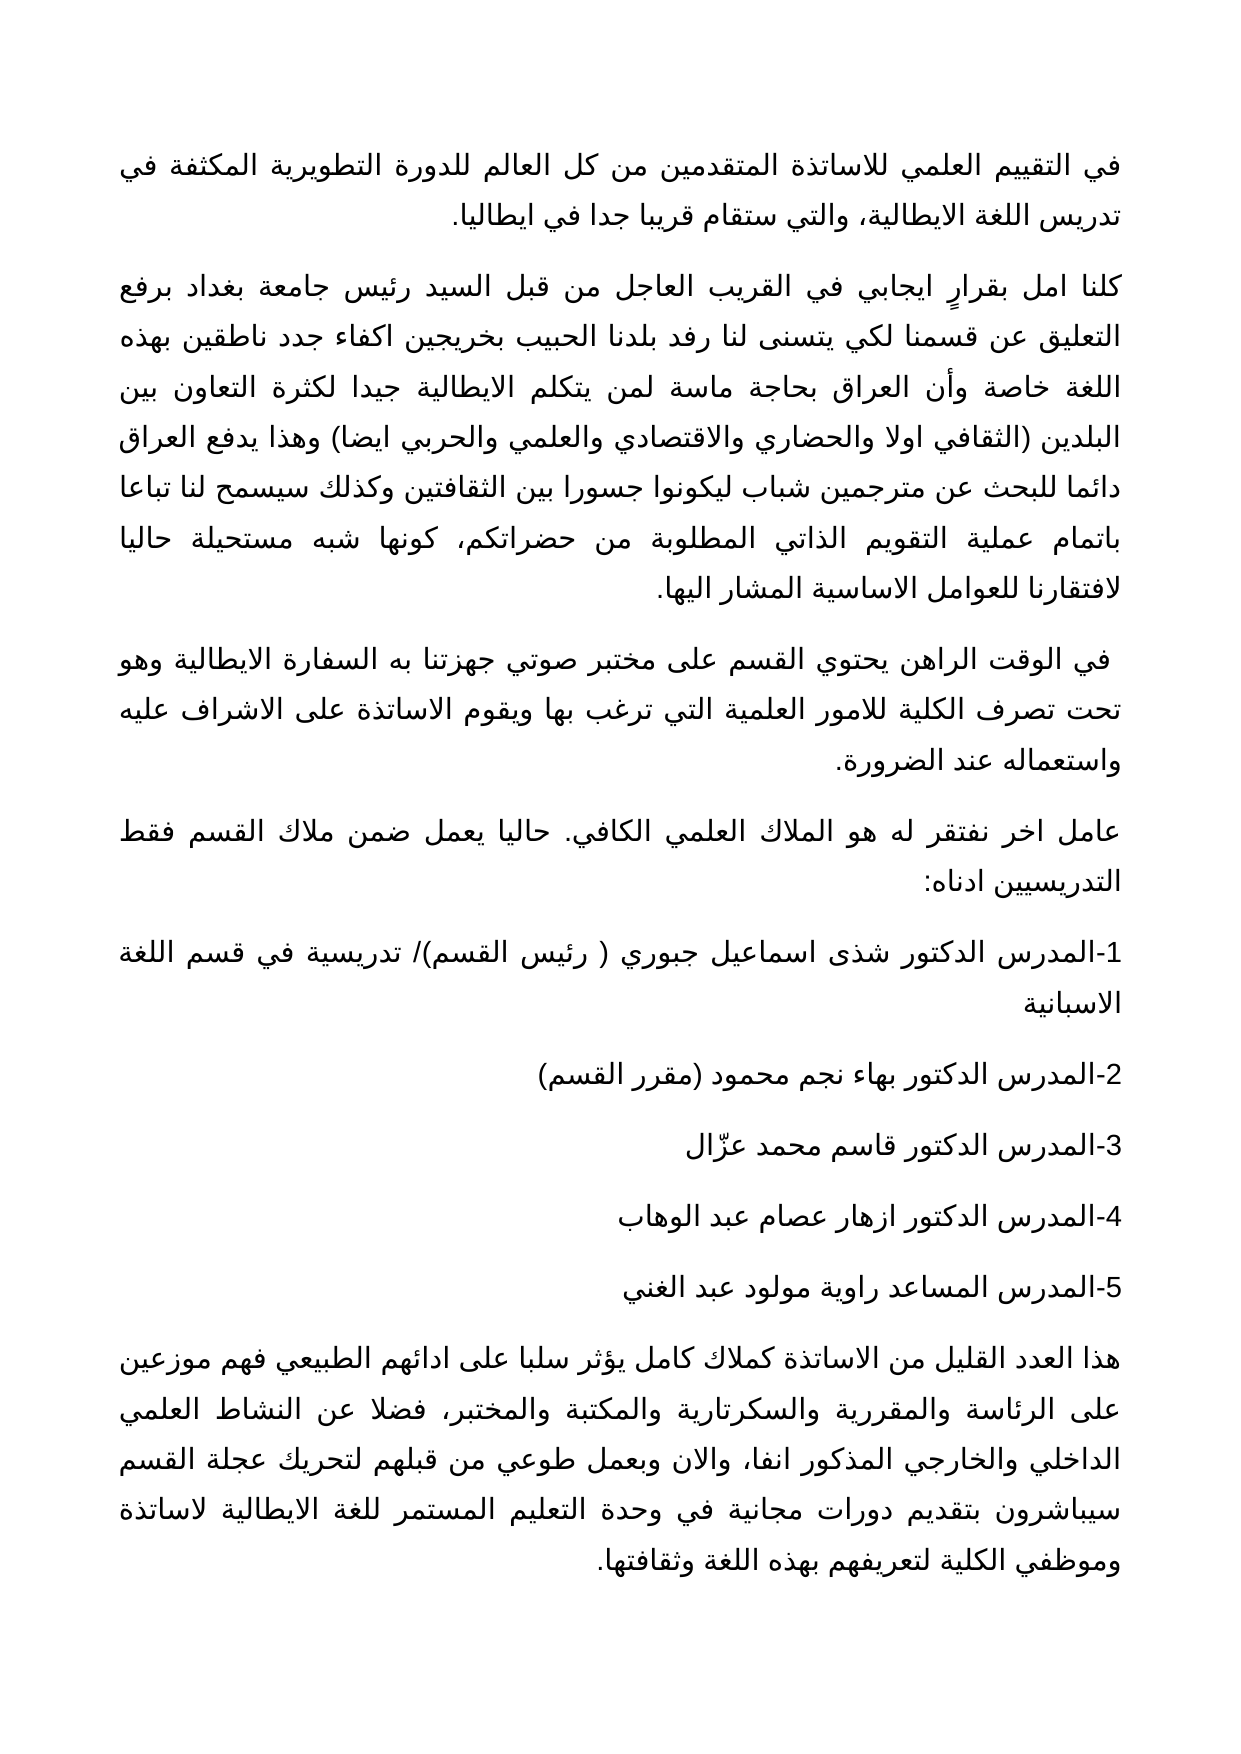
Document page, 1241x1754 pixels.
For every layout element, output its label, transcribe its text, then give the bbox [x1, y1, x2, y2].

text 3-المدرس الدكتور قاسم محمد عزّال [118, 1128, 1122, 1161]
text 4-المدرس الدكتور ازهار عصام عبد الوهاب [118, 1199, 1122, 1233]
text في الوقت الراهن يحتوي القسم على مختبر صوتي جهزتنا به السفارة الايطالية وهو تحت تصرف الكلية للامور العلمية التي ترغب بها ويقوم الاساتذة على الاشراف عليه واستعماله عند الضرورة. [118, 642, 1122, 776]
text عامل اخر نفتقر له هو الملاك العلمي الكافي. حاليا يعمل ضمن ملاك القسم فقط التدريسيين ادناه: [118, 814, 1122, 898]
text هذا العدد القليل من الاساتذة كملاك كامل يؤثر سلبا على ادائهم الطبيعي فهم موزعين على الرئاسة والمقررية والسكرتارية والمكتبة والمختبر، فضلا عن النشاط العلمي الداخلي والخارجي المذكور انفا، والان وبعمل طوعي من قبلهم لتحريك عجلة القسم سيباشرون بتقديم دورات مجانية في وحدة التعليم المستمر للغة الايطالية لاساتذة وموظفي الكلية لتعريفهم بهذه اللغة وثقافتها. [118, 1341, 1122, 1576]
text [118, 148, 1122, 231]
text كلنا امل بقرارٍ ايجابي في القريب العاجل من قبل السيد رئيس جامعة بغداد برفع التعليق عن قسمنا لكي يتسنى لنا رفد بلدنا الحبيب بخريجين اكفاء جدد ناطقين بهذه اللغة خاصة وأن العراق بحاجة ماسة لمن يتكلم الايطالية جيدا لكثرة التعاون بين البلدين (الثقافي اولا والحضاري والاقتصادي والعلمي والحربي ايضا) وهذا يدفع العراق دائما للبحث عن مترجمين شباب ليكونوا جسورا بين الثقافتين وكذلك سيسمح لنا تباعا باتمام عملية التقويم الذاتي المطلوبة من حضراتكم، كونها شبه مستحيلة حاليا لافتقارنا للعوامل الاساسية المشار اليها. [118, 269, 1122, 604]
text 1-المدرس الدكتور شذى اسماعيل جبوري ( رئيس القسم)/ تدريسية في قسم اللغة الاسبانية [118, 935, 1122, 1019]
text 2-المدرس الدكتور بهاء نجم محمود (مقرر القسم) [118, 1057, 1122, 1090]
text 5-المدرس المساعد راوية مولود عبد الغني [118, 1270, 1122, 1304]
